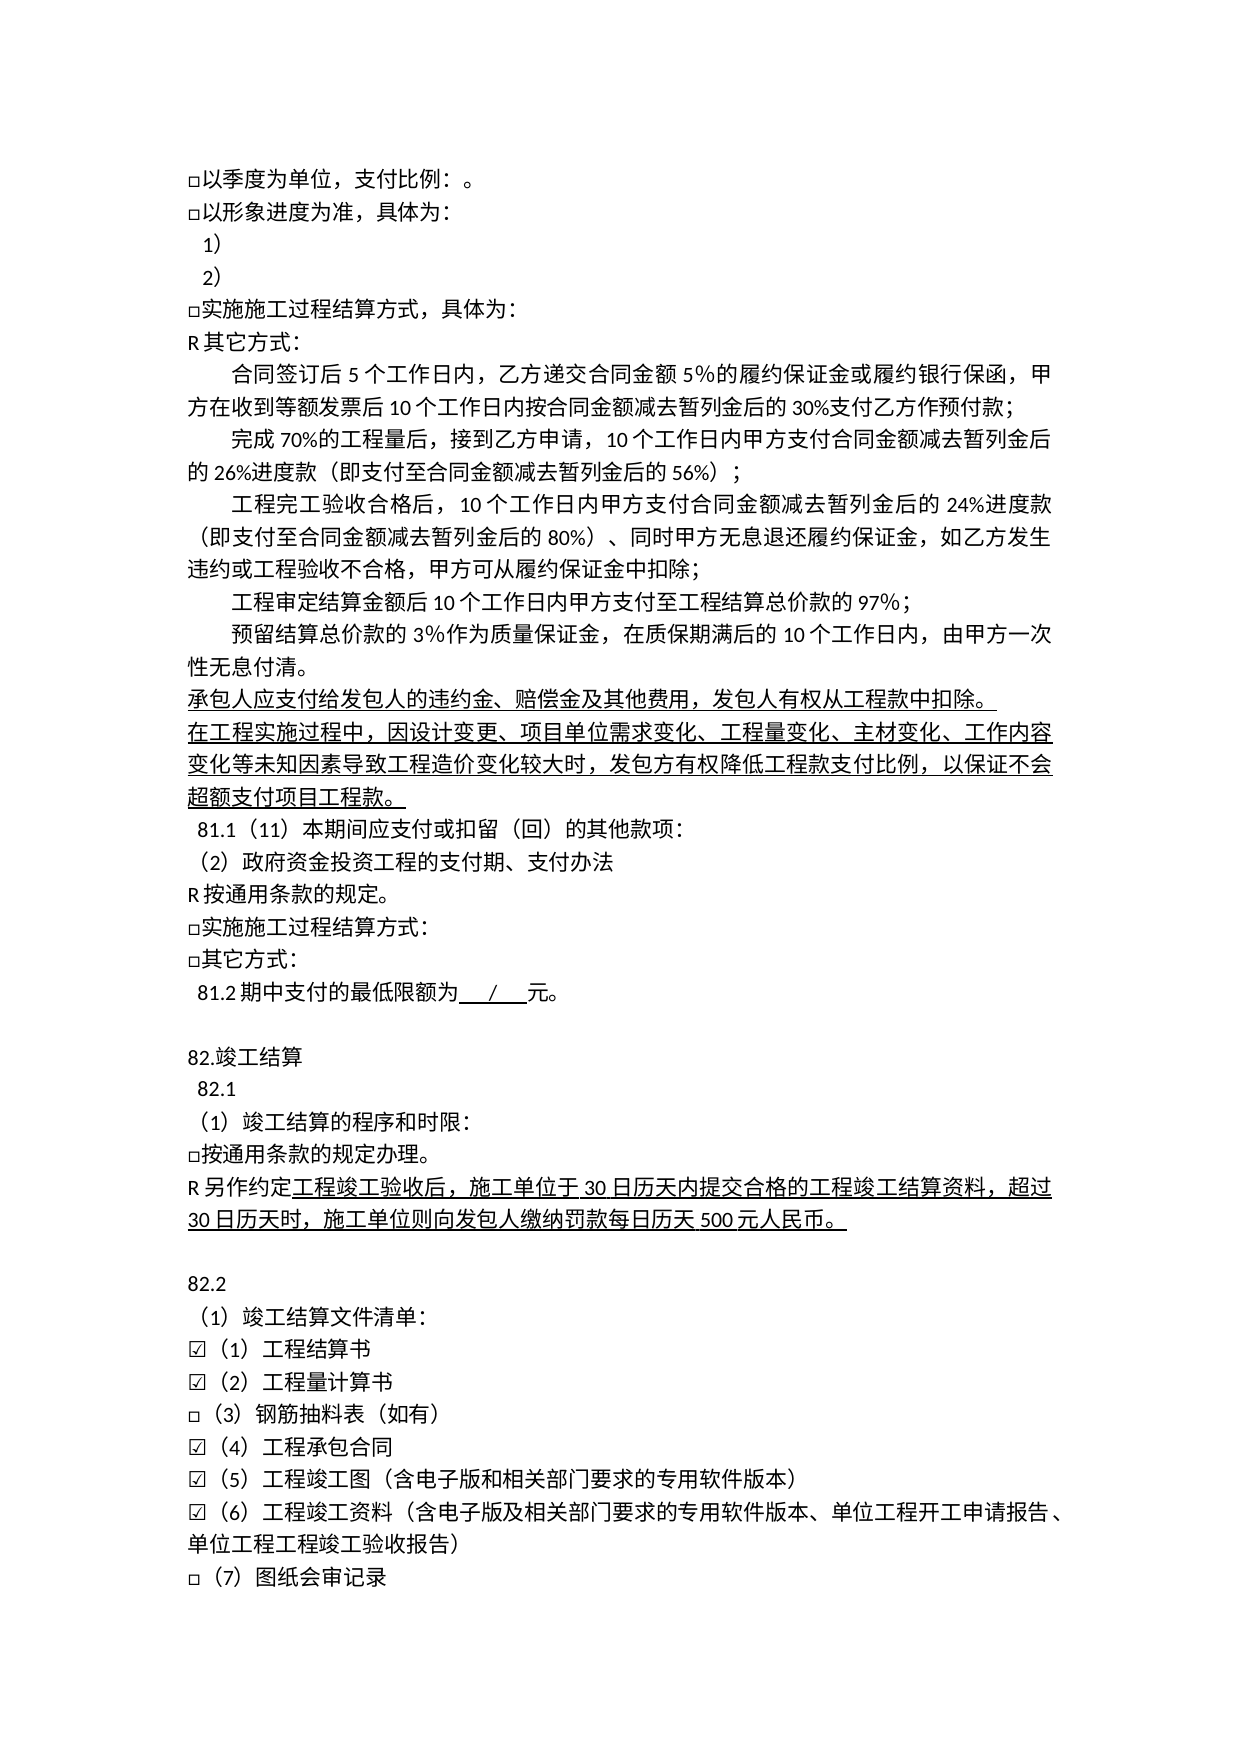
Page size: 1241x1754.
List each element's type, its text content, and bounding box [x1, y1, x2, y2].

text ☑（1）工程结算书 [187, 1332, 1053, 1364]
text □以季度为单位，支付比例：。 [187, 162, 1053, 194]
text 承包人应支付给发包人的违约金、赔偿金及其他费用，发包人有权从工程款中扣除。 [187, 682, 1053, 714]
text R另作约定工程竣工验收后，施工单位于30日历天内提交合格的工程竣工结算资料，超过30日历天时，施工单位则向发包人缴纳罚款每日历天500元人民币。 [187, 1169, 1053, 1234]
text 82.竣工结算 [187, 1039, 1053, 1072]
text 在工程实施过程中，因设计变更、项目单位需求变化、工程量变化、主材变化、工作内容变化等未知因素导致工程造价变化较大时，发包方有权降低工程款支付比例，以保证不会超额支付项目工程款。 [187, 776, 1053, 812]
text ☑（2）工程量计算书 [187, 1364, 1053, 1397]
text R其它方式： [187, 324, 1053, 357]
text ☑（4）工程承包合同 [187, 1429, 1053, 1462]
text R按通用条款的规定。 [187, 877, 1053, 909]
text □实施施工过程结算方式，具体为： [187, 292, 1053, 324]
text 82.2 [187, 1267, 1053, 1299]
text 在工程实施过程中，因设计变更、项目单位需求变化、工程量变化、主材变化、工作内容变化等未知因素导致工程造价变化较大时，发包方有权降低工程款支付比例，以保证不会超额支付项目工程款。 [187, 743, 1053, 775]
text □实施施工过程结算方式： [187, 909, 1053, 942]
text ☑（6）工程竣工资料（含电子版及相关部门要求的专用软件版本、单位工程开工申请报告、单位工程工程竣工验收报告） [187, 1494, 1053, 1559]
text 2） [187, 259, 1053, 292]
text □（7）图纸会审记录 [187, 1559, 1053, 1592]
text □以形象进度为准，具体为： [187, 194, 1053, 227]
text 完成70%的工程量后，接到乙方申请，10个工作日内甲方支付合同金额减去暂列金后的26%进度款（即支付至合同金额减去暂列金后的56%）； [187, 422, 1053, 487]
text 工程完工验收合格后，10个工作日内甲方支付合同金额减去暂列金后的24%进度款（即支付至合同金额减去暂列金后的80%）、同时甲方无息退还履约保证金，如乙方发生违约或工程验收不合格，甲方可从履约保证金中扣除； [187, 487, 1053, 584]
text 预留结算总价款的3％作为质量保证金，在质保期满后的10个工作日内，由甲方一次性无息付清。 [187, 617, 1053, 682]
text 在工程实施过程中，因设计变更、项目单位需求变化、工程量变化、主材变化、工作内容变化等未知因素导致工程造价变化较大时，发包方有权降低工程款支付比例，以保证不会超额支付项目工程款。 [187, 714, 1053, 742]
text □按通用条款的规定办理。 [187, 1137, 1053, 1169]
text 工程审定结算金额后10个工作日内甲方支付至工程结算总价款的97％； [187, 584, 1053, 617]
text 合同签订后5个工作日内，乙方递交合同金额5％的履约保证金或履约银行保函，甲方在收到等额发票后10个工作日内按合同金额减去暂列金后的30%支付乙方作预付款； [187, 357, 1053, 422]
text □（3）钢筋抽料表（如有） [187, 1397, 1053, 1429]
text 81.1（11）本期间应支付或扣留（回）的其他款项： [187, 812, 1053, 844]
text 81.2期中支付的最低限额为 / 元。 [187, 974, 1053, 1007]
text 82.1 [187, 1072, 1053, 1104]
text 1） [187, 227, 1053, 259]
text ☑（5）工程竣工图（含电子版和相关部门要求的专用软件版本） [187, 1462, 1053, 1494]
text （1）竣工结算的程序和时限： [187, 1104, 1053, 1137]
text （1）竣工结算文件清单： [187, 1299, 1053, 1332]
text □其它方式： [187, 942, 1053, 974]
text （2）政府资金投资工程的支付期、支付办法 [187, 844, 1053, 877]
